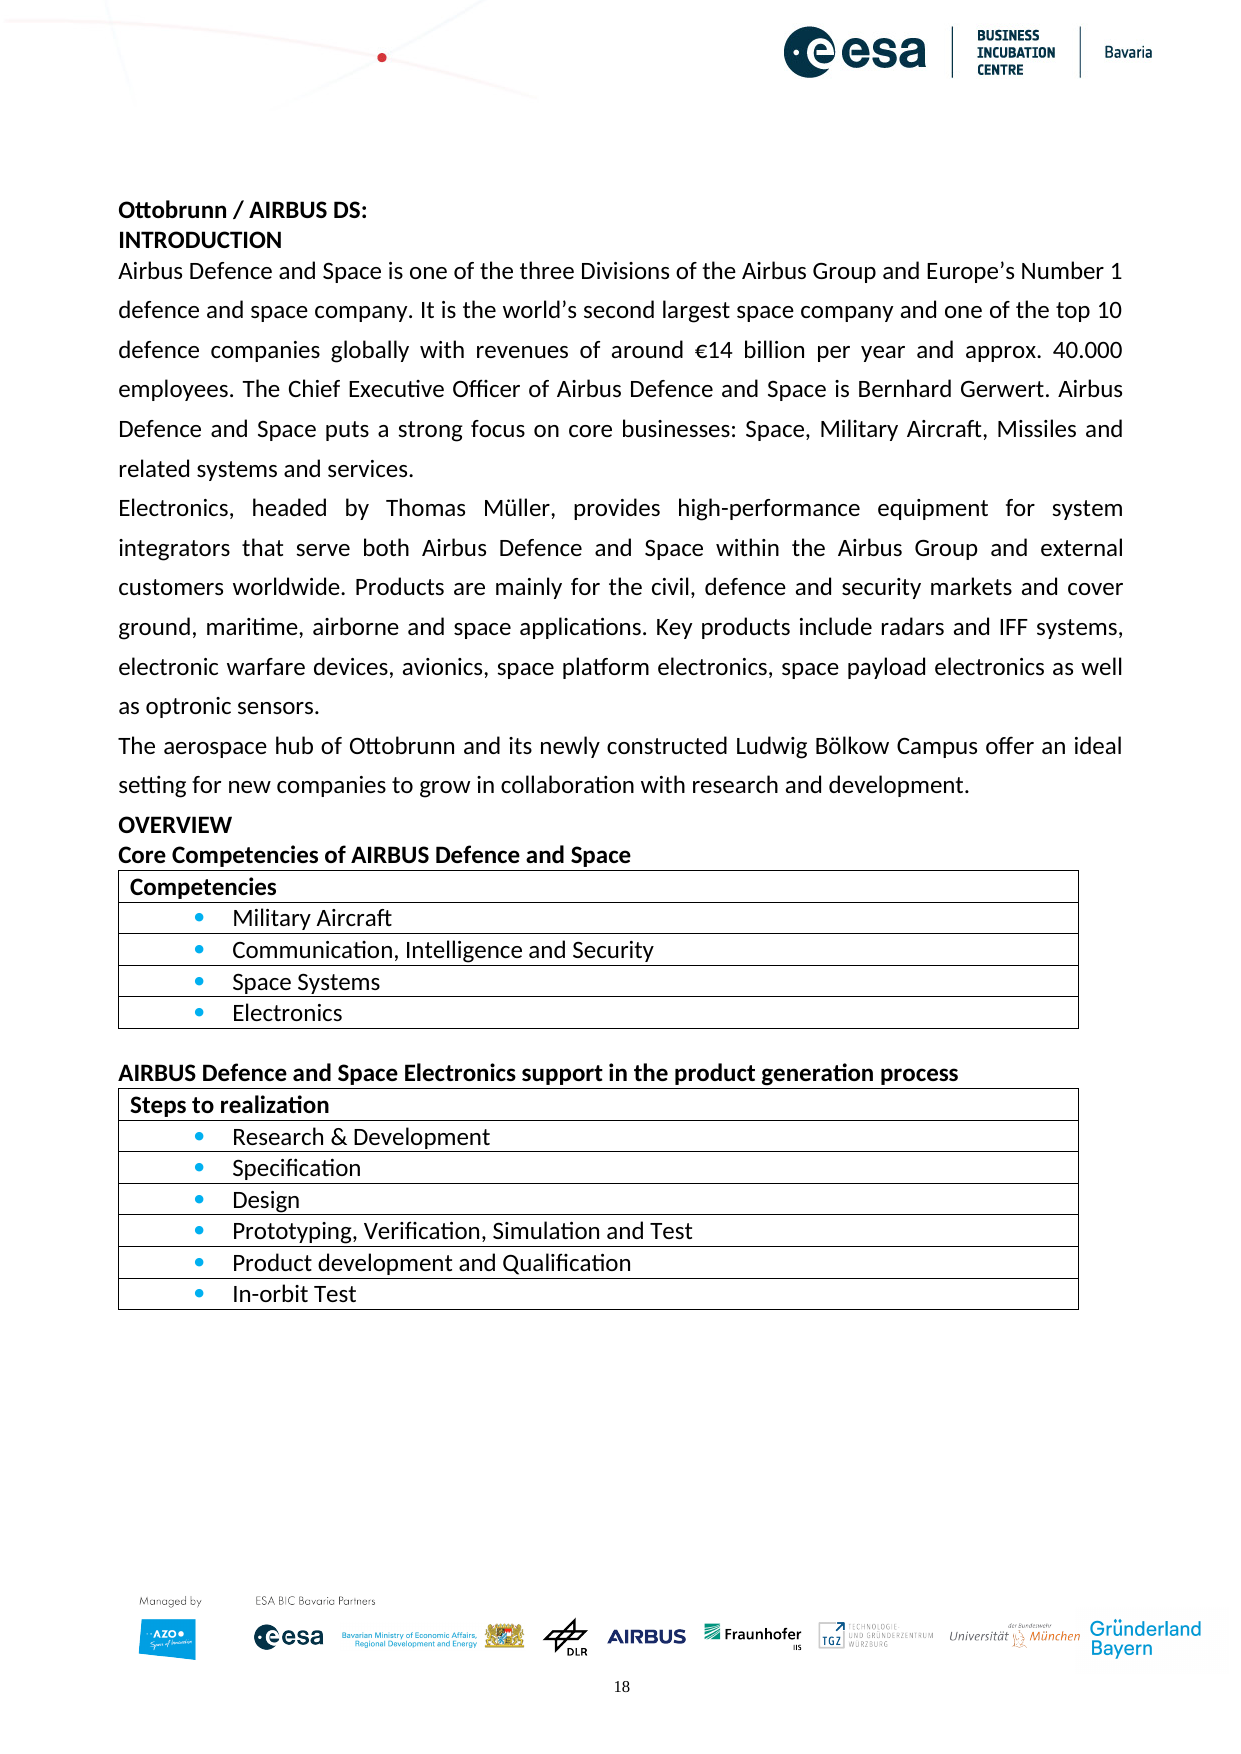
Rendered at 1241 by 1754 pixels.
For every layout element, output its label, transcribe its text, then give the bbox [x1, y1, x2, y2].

table_header Competencies [119, 871, 1078, 902]
table_cell Design [119, 1184, 1078, 1214]
table_cell Electronics [119, 997, 1078, 1028]
table_cell Military Aircraft [119, 903, 1078, 933]
picture [1, 0, 1239, 1751]
text Electronics, headed by Thomas Müller, provides high-performance equipment for system integrators that serve both Airbus Defence and Space within the Airbus Group and external customers worldwide. Products are mainly for the civil, defence and security markets and cover ground, maritime, airborne and space applications. Key products include radars and IFF systems, electronic warfare devices, avionics, space platform electronics, space payload electronics as well as optronic sensors. [118, 492, 1125, 721]
table_cell Research & Development [119, 1121, 1078, 1151]
text The aerospace hub of Ottobrunn and its newly constructed Ludwig Bölkow Campus offer an ideal setting for new companies to grow in collaboration with research and development. [118, 730, 1125, 800]
text Airbus Defence and Space is one of the three Divisions of the Airbus Group and Europe’s Number 1 defence and space company. It is the world’s second largest space company and one of the top 10 defence companies globally with revenues of around €14 billion per year and approx. 40.000 employees. The Chief Executive Officer of Airbus Defence and Space is Bernhard Gerwert. Airbus Defence and Space puts a strong focus on core businesses: Space, Military Aircraft, Missiles and related systems and services. [118, 255, 1125, 483]
table_cell Product development and Qualification [119, 1247, 1078, 1277]
table_cell Specification [119, 1152, 1078, 1183]
table_cell Prototyping, Verification, Simulation and Test [119, 1215, 1078, 1246]
table_cell Space Systems [119, 966, 1078, 996]
table_cell Communication, Intelligence and Security [119, 934, 1078, 965]
table_header Steps to realization [119, 1089, 1078, 1120]
text Core Competencies of AIRBUS Defence and Space [118, 839, 1125, 870]
table_cell In-orbit Test [119, 1279, 1078, 1309]
text INTRODUCTION [118, 224, 1125, 255]
text OVERVIEW [118, 809, 1125, 839]
text AIRBUS Defence and Space Electronics support in the product generation process [118, 1058, 1125, 1088]
text Ottobrunn / AIRBUS DS: [118, 194, 1125, 224]
